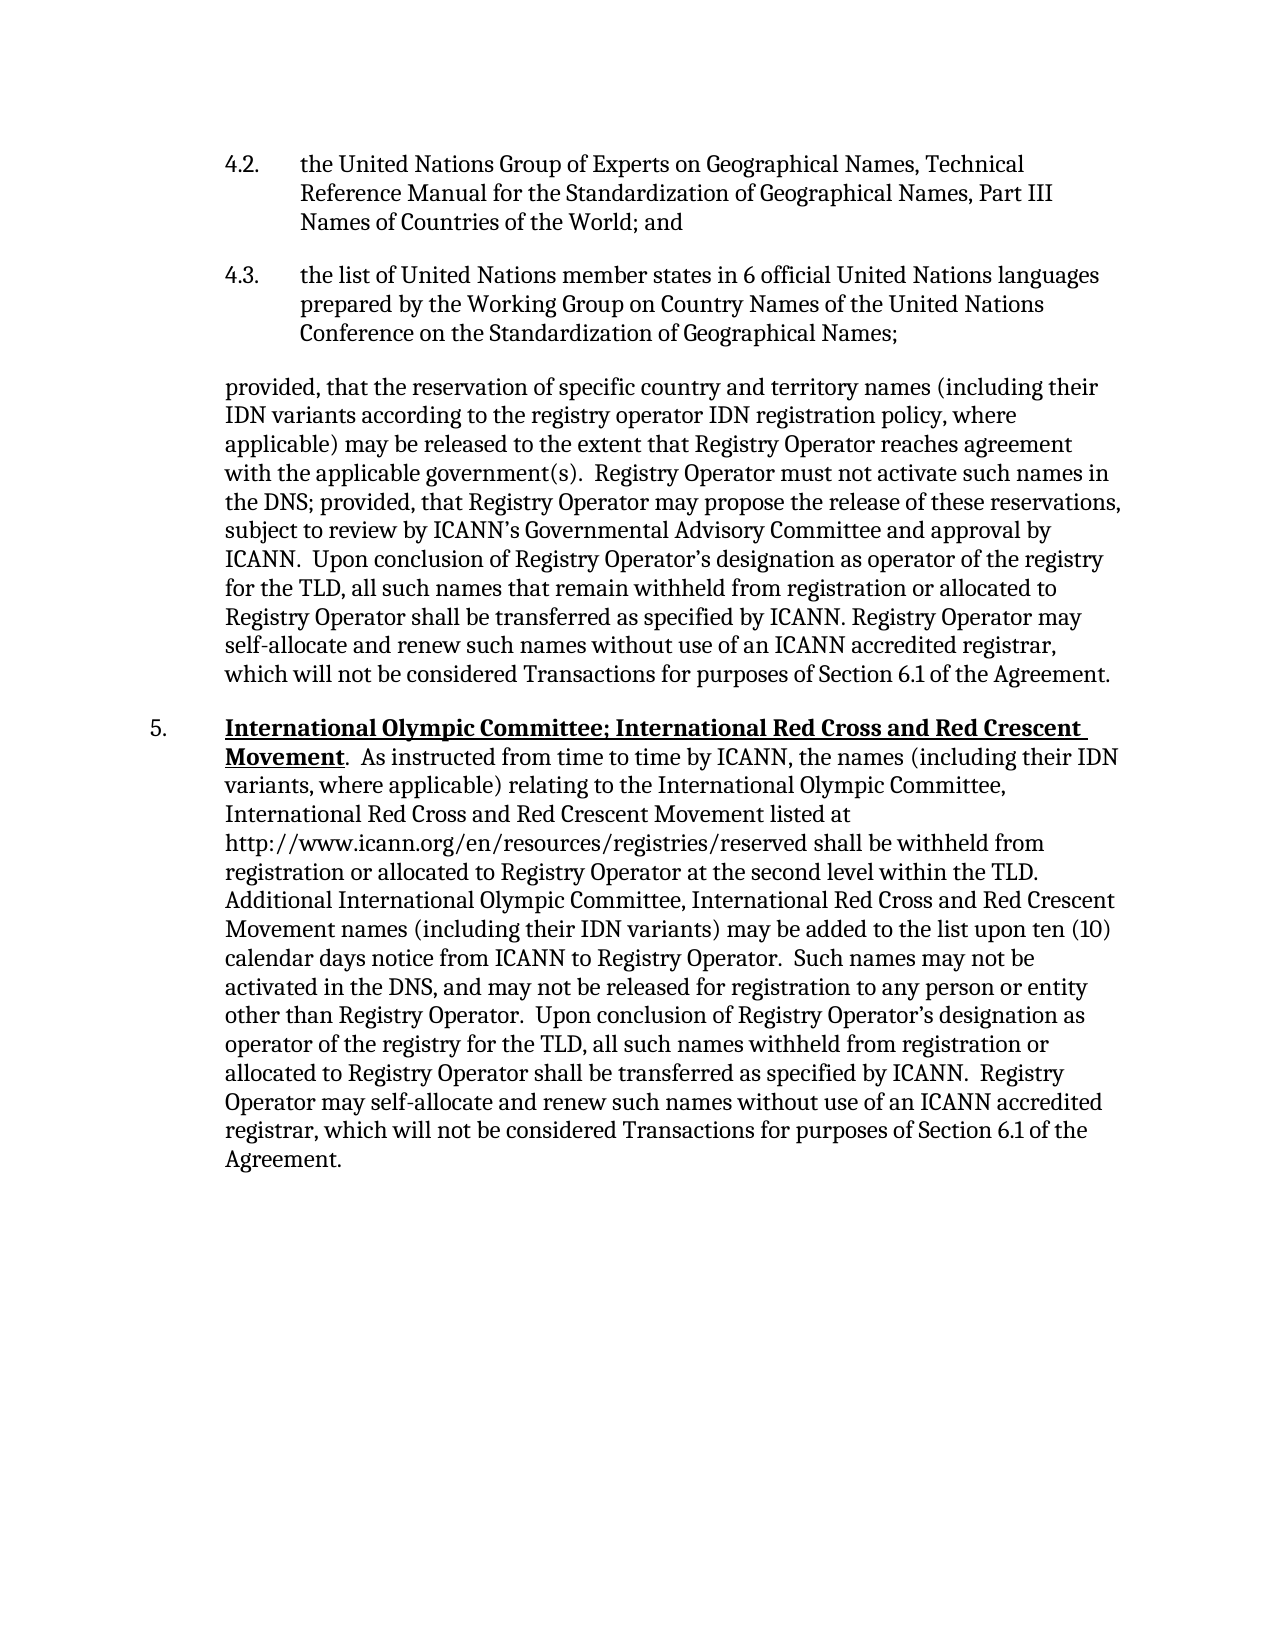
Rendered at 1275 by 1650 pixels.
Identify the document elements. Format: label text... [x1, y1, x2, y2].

text the list of United Nations member states in 6 official United Nations languages prepared by the Working Group on Country Names of the United Nations Conference on the Standardization of Geographical Names; [225, 261, 1125, 347]
text provided, that the reservation of specific country and territory names (including their IDN variants according to the registry operator IDN registration policy, where applicable) may be released to the extent that Registry Operator reaches agreement with the applicable government(s). Registry Operator must not activate such names in the DNS; provided, that Registry Operator may propose the release of these reservations, subject to review by ICANN’s Governmental Advisory Committee and approval by ICANN. Upon conclusion of Registry Operator’s designation as operator of the registry for the TLD, all such names that remain withheld from registration or allocated to Registry Operator shall be transferred as specified by ICANN. Registry Operator may self-allocate and renew such names without use of an ICANN accredited registrar, which will not be considered Transactions for purposes of Section 6.1 of the Agreement. [225, 372, 1125, 689]
text the United Nations Group of Experts on Geographical Names, Technical Reference Manual for the Standardization of Geographical Names, Part III Names of Countries of the World; and [225, 150, 1125, 236]
text 5. International Olympic Committee; International Red Cross and Red Crescent Movement. As instructed from time to time by ICANN, the names (including their IDN variants, where applicable) relating to the International Olympic Committee, International Red Cross and Red Crescent Movement listed at http://www.icann.org/en/resources/registries/reserved shall be withheld from registration or allocated to Registry Operator at the second level within the TLD. Additional International Olympic Committee, International Red Cross and Red Crescent Movement names (including their IDN variants) may be added to the list upon ten (10) calendar days notice from ICANN to Registry Operator. Such names may not be activated in the DNS, and may not be released for registration to any person or entity other than Registry Operator. Upon conclusion of Registry Operator’s designation as operator of the registry for the TLD, all such names withheld from registration or allocated to Registry Operator shall be transferred as specified by ICANN. Registry Operator may self-allocate and renew such names without use of an ICANN accredited registrar, which will not be considered Transactions for purposes of Section 6.1 of the Agreement. [150, 714, 1125, 1174]
